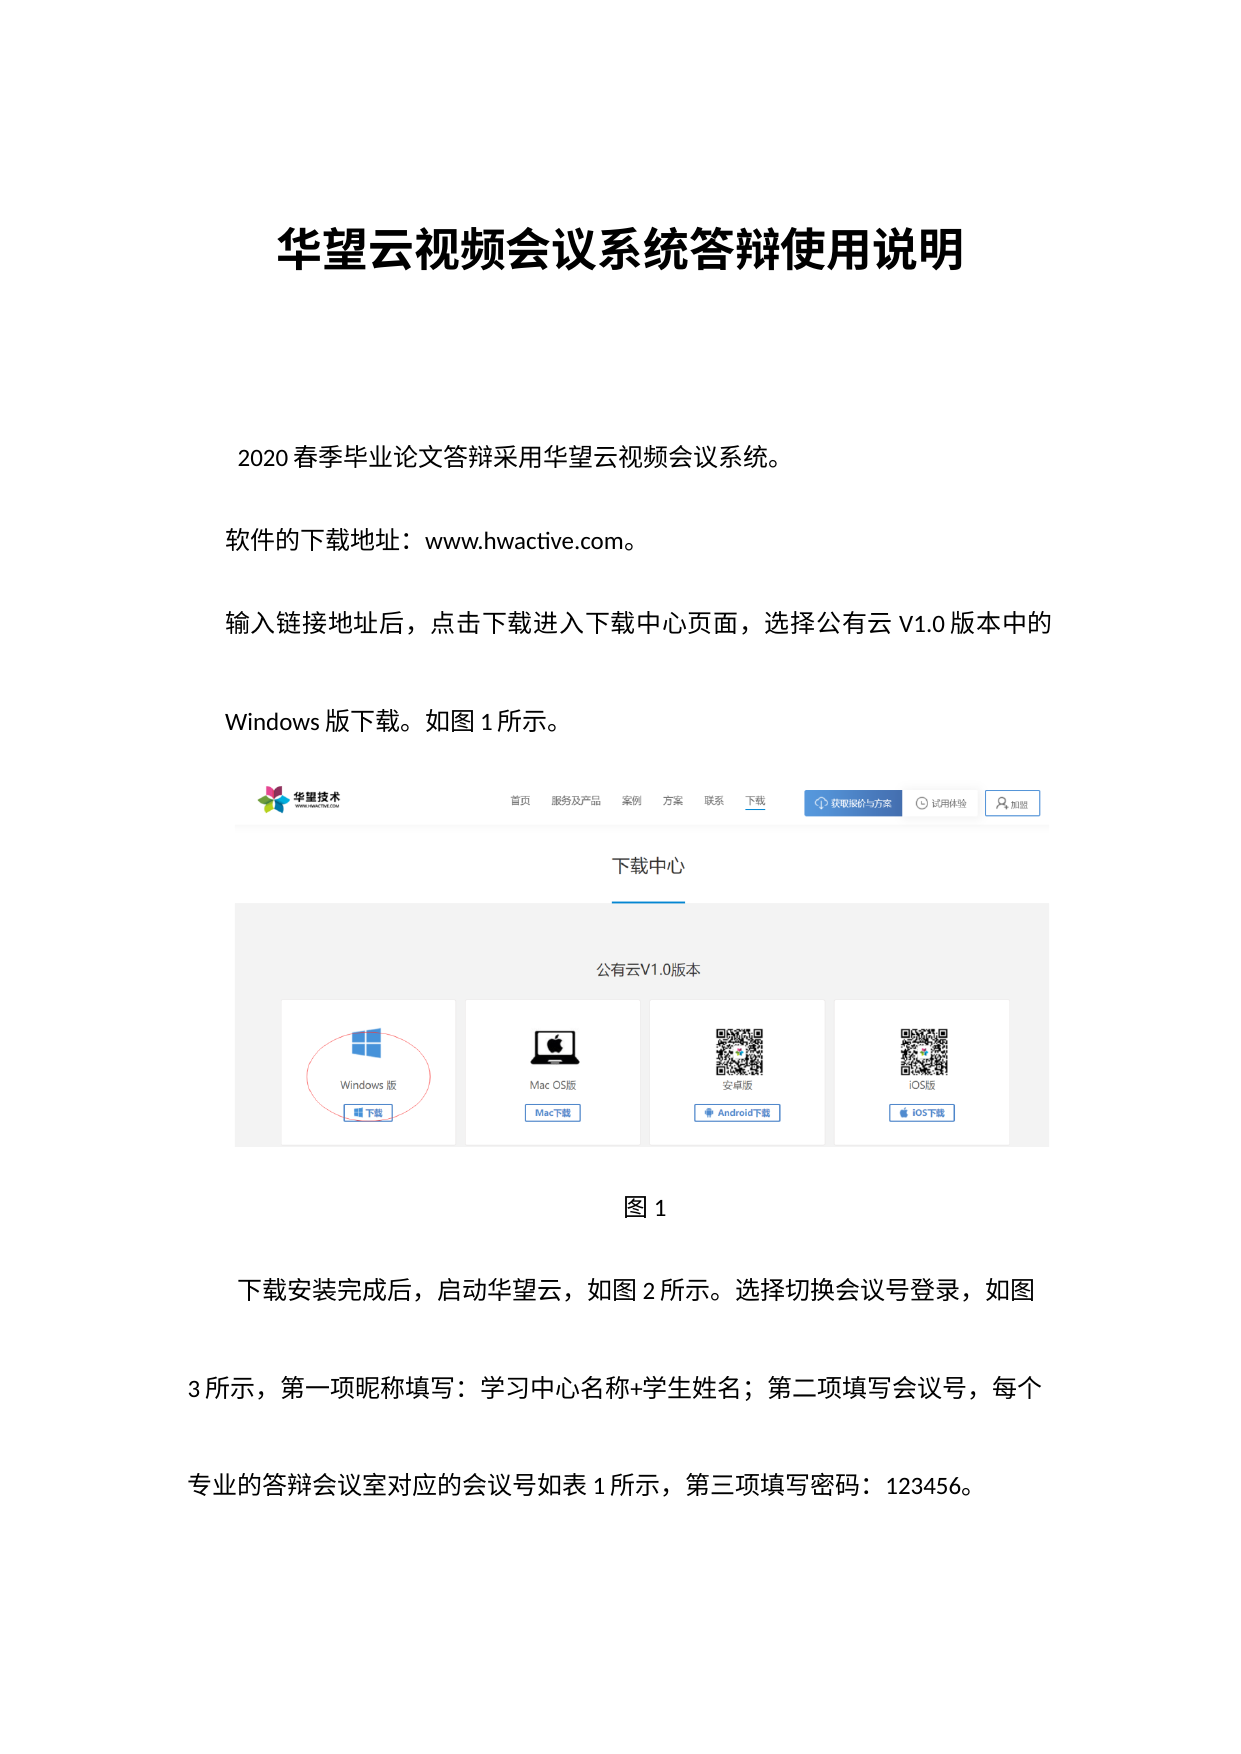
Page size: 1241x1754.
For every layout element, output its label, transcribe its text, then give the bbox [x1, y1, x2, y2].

text 下载安装完成后，启动华望云，如图2所示。选择切换会议号登录，如图3所示，第一项昵称填写：学习中心名称+学生姓名；第二项填写会议号，每个专业的答辩会议室对应的会议号如表1所示，第三项填写密码：123456。 [187, 1256, 1053, 1516]
picture [234, 769, 1050, 1147]
list 软件的下载地址：www.hwactive.com。 [225, 506, 1053, 571]
subtitle 华望云视频会议系统答辩使用说明 [187, 197, 1053, 295]
text 2020春季毕业论文答辩采用华望云视频会议系统。 [187, 423, 1053, 488]
list 输入链接地址后，点击下载进入下载中心页面，选择公有云V1.0版本中的Windows版下载。如图1所示。 [225, 589, 1053, 752]
text 图1 [187, 1173, 1053, 1238]
